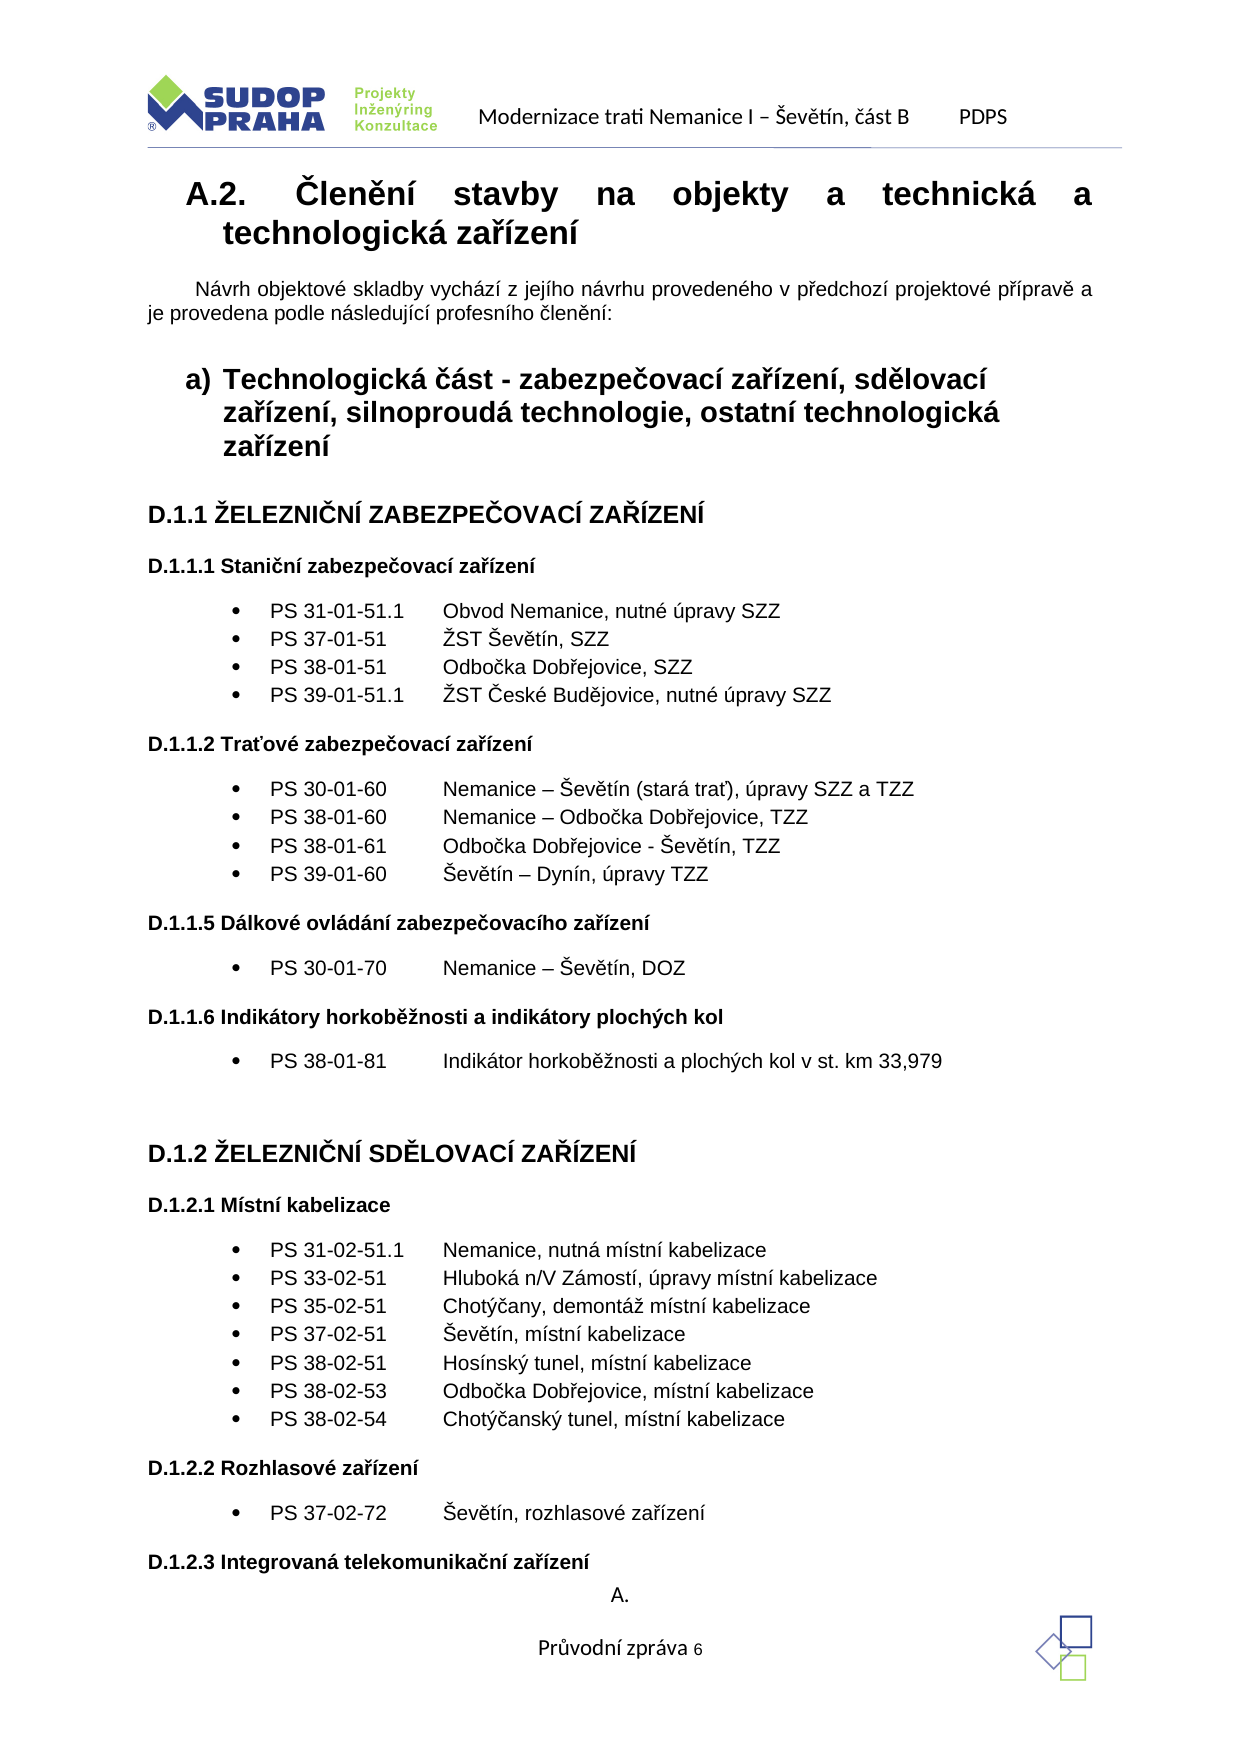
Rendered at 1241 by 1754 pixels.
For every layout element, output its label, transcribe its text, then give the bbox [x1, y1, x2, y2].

text PS 37-02-51 Ševětín, místní kabelizace [232, 1322, 1093, 1346]
text PS 31-02-51.1 Nemanice, nutná místní kabelizace [232, 1238, 1093, 1262]
text D.1.1.2 Traťové zabezpečovací zařízení [148, 732, 1093, 756]
text D.1.2.1 Místní kabelizace [148, 1193, 1093, 1217]
text PS 30-01-70 Nemanice – Ševětín, DOZ [232, 956, 1093, 979]
text Návrh objektové skladby vychází z jejího návrhu provedeného v předchozí projektové přípravě a je provedena podle následující profesního členění: [148, 276, 1093, 324]
text PS 38-01-60 Nemanice – Odbočka Dobřejovice, TZZ [232, 805, 1093, 829]
text PS 38-01-81 Indikátor horkoběžnosti a plochých kol v st. km 33,979 [232, 1049, 1093, 1073]
text D.1.1.5 Dálkové ovládání zabezpečovacího zařízení [148, 911, 1093, 935]
list Členění stavby na objekty a technická a technologická zařízení [185, 174, 1093, 251]
text D.1.1.6 Indikátory horkoběžnosti a indikátory plochých kol [148, 1004, 1093, 1028]
text PS 30-01-60 Nemanice – Ševětín (stará trať), úpravy SZZ a TZZ [232, 777, 1093, 801]
text PS 39-01-51.1 ŽST České Budějovice, nutné úpravy SZZ [232, 683, 1093, 707]
text D.1.2 ŽELEZNIČNÍ SDĚLOVACÍ ZAŘÍZENÍ [148, 1139, 1093, 1168]
text PS 35-02-51 Chotýčany, demontáž místní kabelizace [232, 1294, 1093, 1318]
text PS 39-01-60 Ševětín – Dynín, úpravy TZZ [232, 862, 1093, 886]
text PS 31-01-51.1 Obvod Nemanice, nutné úpravy SZZ [232, 598, 1093, 622]
text PS 38-02-51 Hosínský tunel, místní kabelizace [232, 1351, 1093, 1374]
text PS 37-01-51 ŽST Ševětín, SZZ [232, 627, 1093, 651]
text PS 38-01-61 Odbočka Dobřejovice - Ševětín, TZZ [232, 833, 1093, 857]
text PS 37-02-72 Ševětín, rozhlasové zařízení [232, 1501, 1093, 1525]
text D.1.1.1 Staniční zabezpečovací zařízení [148, 554, 1093, 578]
picture [1034, 1615, 1093, 1681]
text PS 38-02-53 Odbočka Dobřejovice, místní kabelizace [232, 1379, 1093, 1403]
text PS 38-01-51 Odbočka Dobřejovice, SZZ [232, 655, 1093, 679]
text D.1.2.3 Integrovaná telekomunikační zařízení [148, 1550, 1093, 1574]
list Technologická část - zabezpečovací zařízení, sdělovací zařízení, silnoproudá technologie, ostatní technologická zařízení [185, 362, 1093, 462]
picture [147, 74, 445, 135]
text D.1.2.2 Rozhlasové zařízení [148, 1456, 1093, 1480]
text D.1.1 ŽELEZNIČNÍ ZABEZPEČOVACÍ ZAŘÍZENÍ [148, 500, 1093, 529]
text PS 33-02-51 Hluboká n/V Zámostí, úpravy místní kabelizace [232, 1266, 1093, 1290]
text PS 38-02-54 Chotýčanský tunel, místní kabelizace [232, 1407, 1093, 1431]
